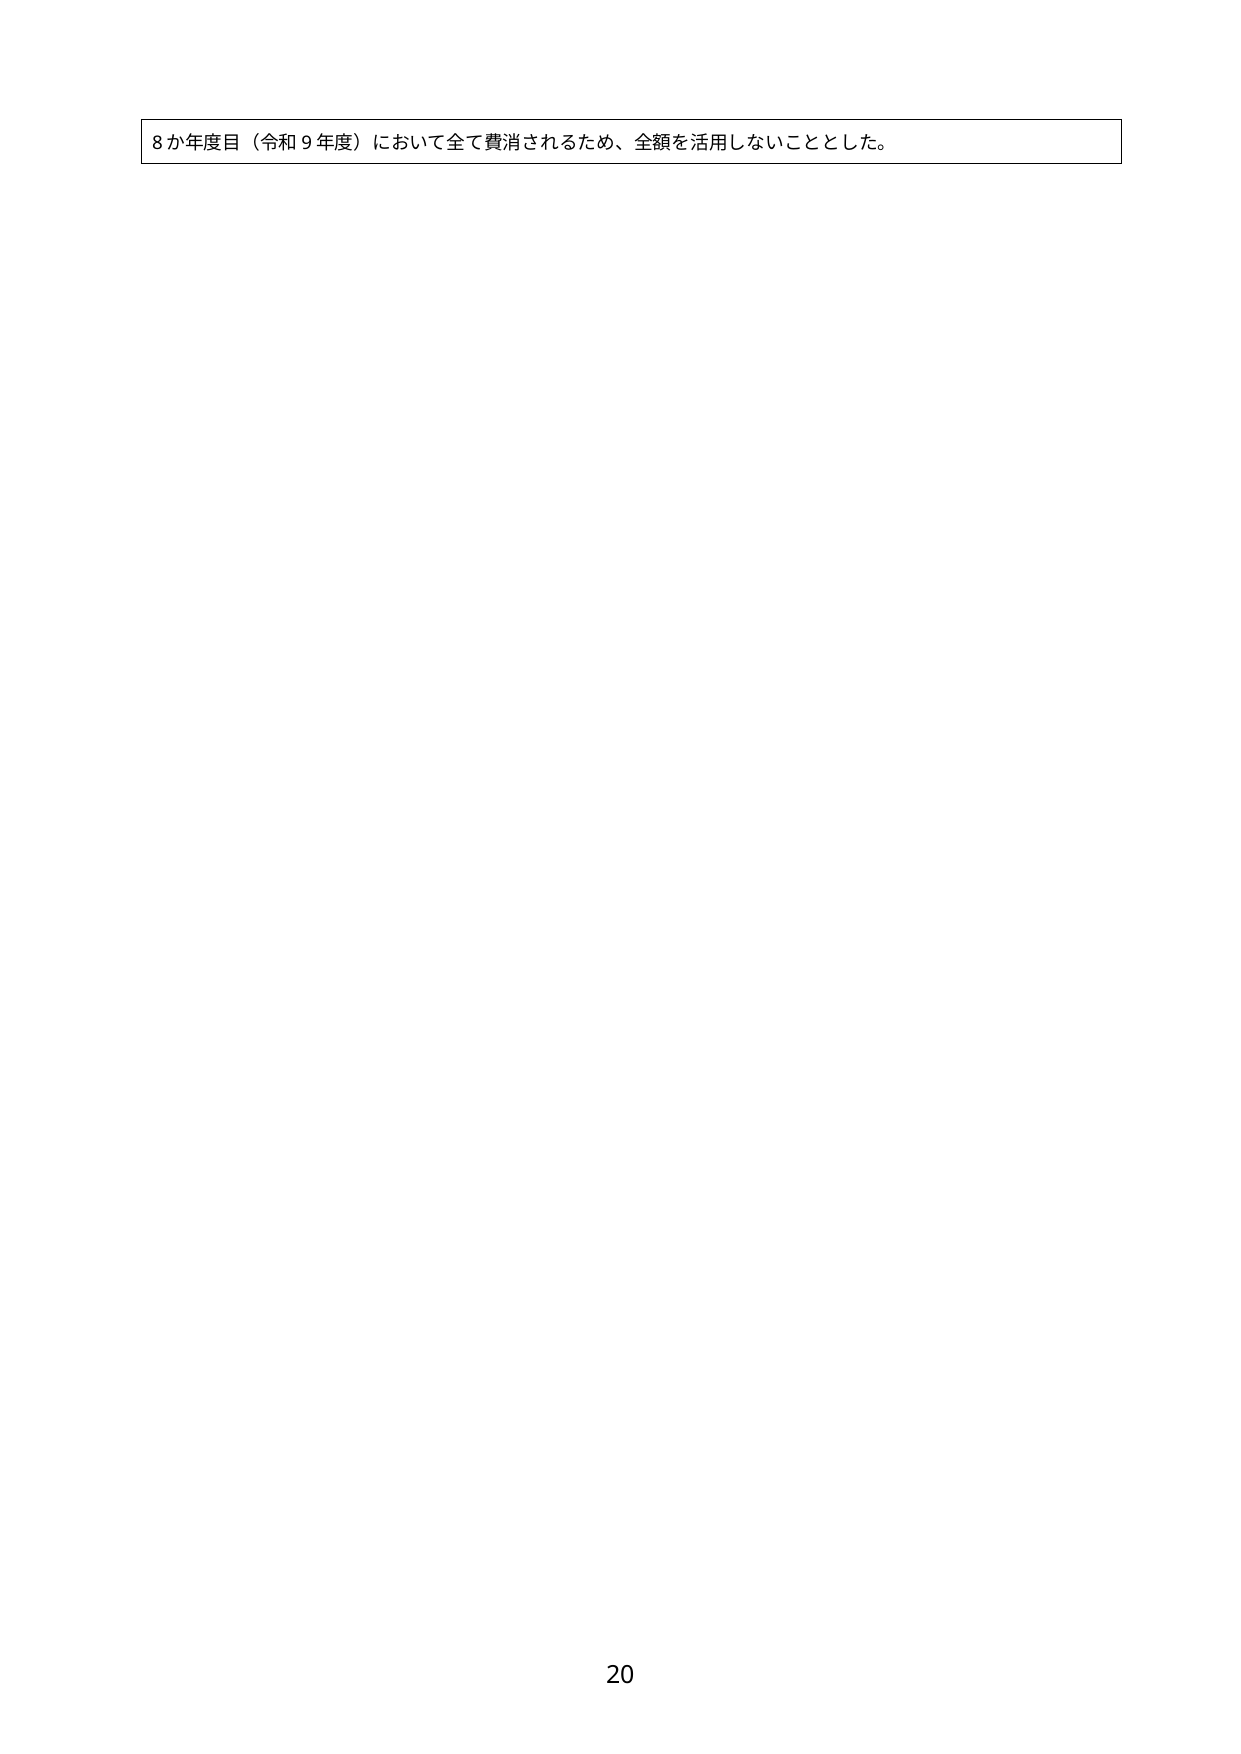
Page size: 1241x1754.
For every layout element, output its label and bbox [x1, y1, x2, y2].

table_header [142, 120, 1121, 163]
